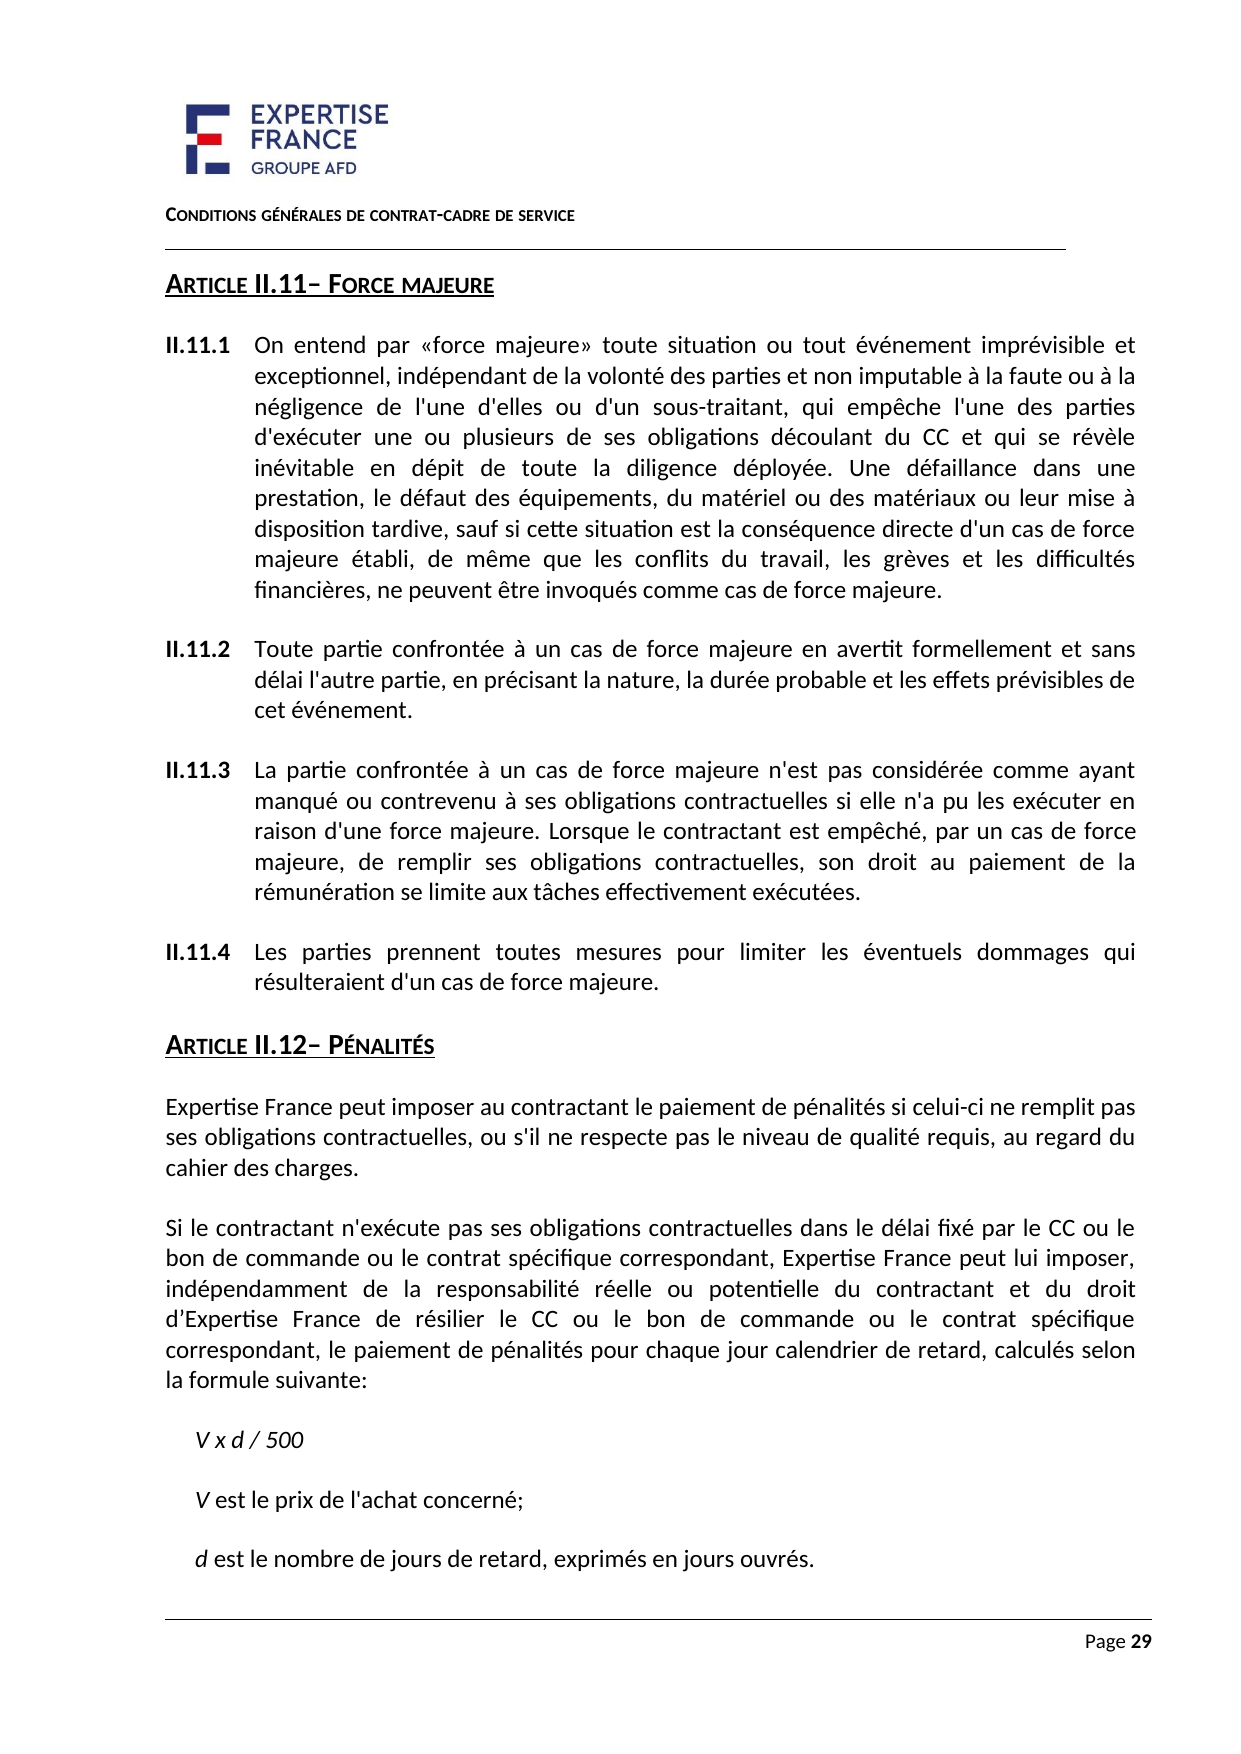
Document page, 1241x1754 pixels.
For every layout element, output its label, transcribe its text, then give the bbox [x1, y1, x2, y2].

text II.11.1 On entend par «force majeure» toute situation ou tout événement imprévisible et exceptionnel, indépendant de la volonté des parties et non imputable à la faute ou à la négligence de l'une d'elles ou d'un sous-traitant, qui empêche l'une des parties d'exécuter une ou plusieurs de ses obligations découlant du CC et qui se révèle inévitable en dépit de toute la diligence déployée. Une défaillance dans une prestation, le défaut des équipements, du matériel ou des matériaux ou leur mise à disposition tardive, sauf si cette situation est la conséquence directe d'un cas de force majeure établi, de même que les conflits du travail, les grèves et les difficultés financières, ne peuvent être invoqués comme cas de force majeure. [165, 330, 1137, 604]
subtitle Article II.11– Force majeure [165, 265, 1137, 301]
text V x d / 500 [165, 1424, 1137, 1454]
text V est le prix de l'achat concerné; [165, 1484, 1137, 1514]
text Expertise France peut imposer au contractant le paiement de pénalités si celui-ci ne remplit pas ses obligations contractuelles, ou s'il ne respecte pas le niveau de qualité requis, au regard du cahier des charges. [165, 1091, 1137, 1183]
text II.11.4 Les parties prennent toutes mesures pour limiter les éventuels dommages qui résulteraient d'un cas de force majeure. [165, 936, 1137, 997]
text Si le contractant n'exécute pas ses obligations contractuelles dans le délai fixé par le CC ou le bon de commande ou le contrat spécifique correspondant, Expertise France peut lui imposer, indépendamment de la responsabilité réelle ou potentielle du contractant et du droit d’Expertise France de résilier le CC ou le bon de commande ou le contrat spécifique correspondant, le paiement de pénalités pour chaque jour calendrier de retard, calculés selon la formule suivante: [165, 1212, 1137, 1395]
picture [165, 75, 412, 202]
subtitle Article II.12– Pénalités [165, 1026, 1137, 1062]
text II.11.2 Toute partie confrontée à un cas de force majeure en avertit formellement et sans délai l'autre partie, en précisant la nature, la durée probable et les effets prévisibles de cet événement. [165, 633, 1137, 725]
text II.11.3 La partie confrontée à un cas de force majeure n'est pas considérée comme ayant manqué ou contrevenu à ses obligations contractuelles si elle n'a pu les exécuter en raison d'une force majeure. Lorsque le contractant est empêché, par un cas de force majeure, de remplir ses obligations contractuelles, son droit au paiement de la rémunération se limite aux tâches effectivement exécutées. [165, 754, 1137, 907]
text d est le nombre de jours de retard, exprimés en jours ouvrés. [195, 1543, 1137, 1574]
